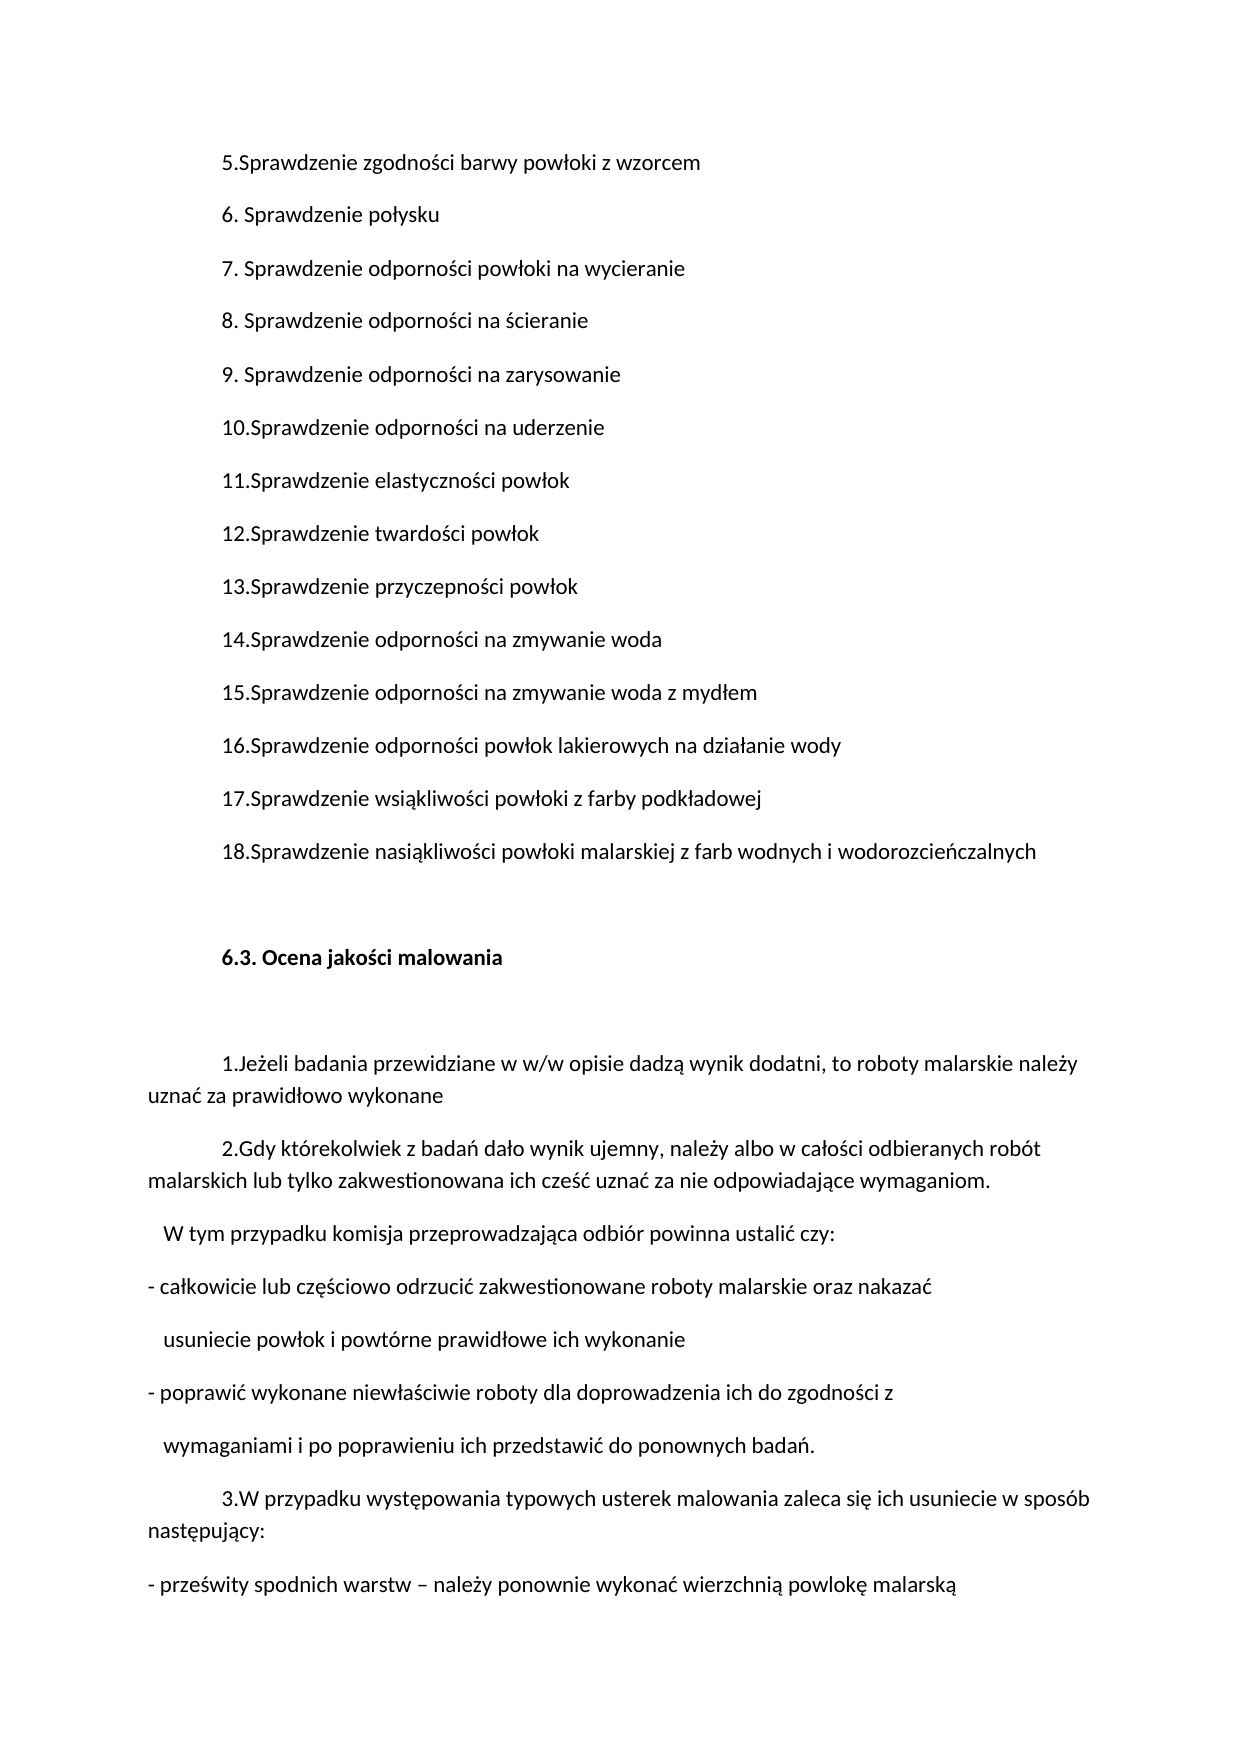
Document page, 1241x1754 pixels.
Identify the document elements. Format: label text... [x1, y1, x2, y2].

text 7. Sprawdzenie odporności powłoki na wycieranie [148, 254, 1093, 282]
text 12.Sprawdzenie twardości powłok [148, 519, 1093, 547]
text W tym przypadku komisja przeprowadzająca odbiór powinna ustalić czy: [148, 1219, 1093, 1247]
text 1.Jeżeli badania przewidziane w w/w opisie dadzą wynik dodatni, to roboty malarskie należy uznać za prawidłowo wykonane [148, 1049, 1093, 1109]
text 18.Sprawdzenie nasiąkliwości powłoki malarskiej z farb wodnych i wodorozcieńczalnych [148, 837, 1093, 865]
text 5.Sprawdzenie zgodności barwy powłoki z wzorcem [148, 148, 1093, 176]
text 9. Sprawdzenie odporności na zarysowanie [148, 360, 1093, 388]
text 11.Sprawdzenie elastyczności powłok [148, 466, 1093, 494]
text 2.Gdy którekolwiek z badań dało wynik ujemny, należy albo w całości odbieranych robót malarskich lub tylko zakwestionowana ich cześć uznać za nie odpowiadające wymaganiom. [148, 1134, 1093, 1194]
text 6. Sprawdzenie połysku [148, 201, 1093, 229]
text 10.Sprawdzenie odporności na uderzenie [148, 413, 1093, 441]
text wymaganiami i po poprawieniu ich przedstawić do ponownych badań. [148, 1431, 1093, 1459]
text - poprawić wykonane niewłaściwie roboty dla doprowadzenia ich do zgodności z [148, 1378, 1093, 1406]
text - prześwity spodnich warstw – należy ponownie wykonać wierzchnią powlokę malarską [148, 1570, 1093, 1598]
text 15.Sprawdzenie odporności na zmywanie woda z mydłem [148, 678, 1093, 706]
text 16.Sprawdzenie odporności powłok lakierowych na działanie wody [148, 731, 1093, 759]
text 3.W przypadku występowania typowych usterek malowania zaleca się ich usuniecie w sposób następujący: [148, 1484, 1093, 1545]
text - całkowicie lub częściowo odrzucić zakwestionowane roboty malarskie oraz nakazać [148, 1272, 1093, 1300]
text 14.Sprawdzenie odporności na zmywanie woda [148, 625, 1093, 653]
text 6.3. Ocena jakości malowania [148, 943, 1093, 971]
text usuniecie powłok i powtórne prawidłowe ich wykonanie [148, 1325, 1093, 1353]
text 17.Sprawdzenie wsiąkliwości powłoki z farby podkładowej [148, 784, 1093, 812]
text 8. Sprawdzenie odporności na ścieranie [148, 307, 1093, 335]
text 13.Sprawdzenie przyczepności powłok [148, 572, 1093, 600]
